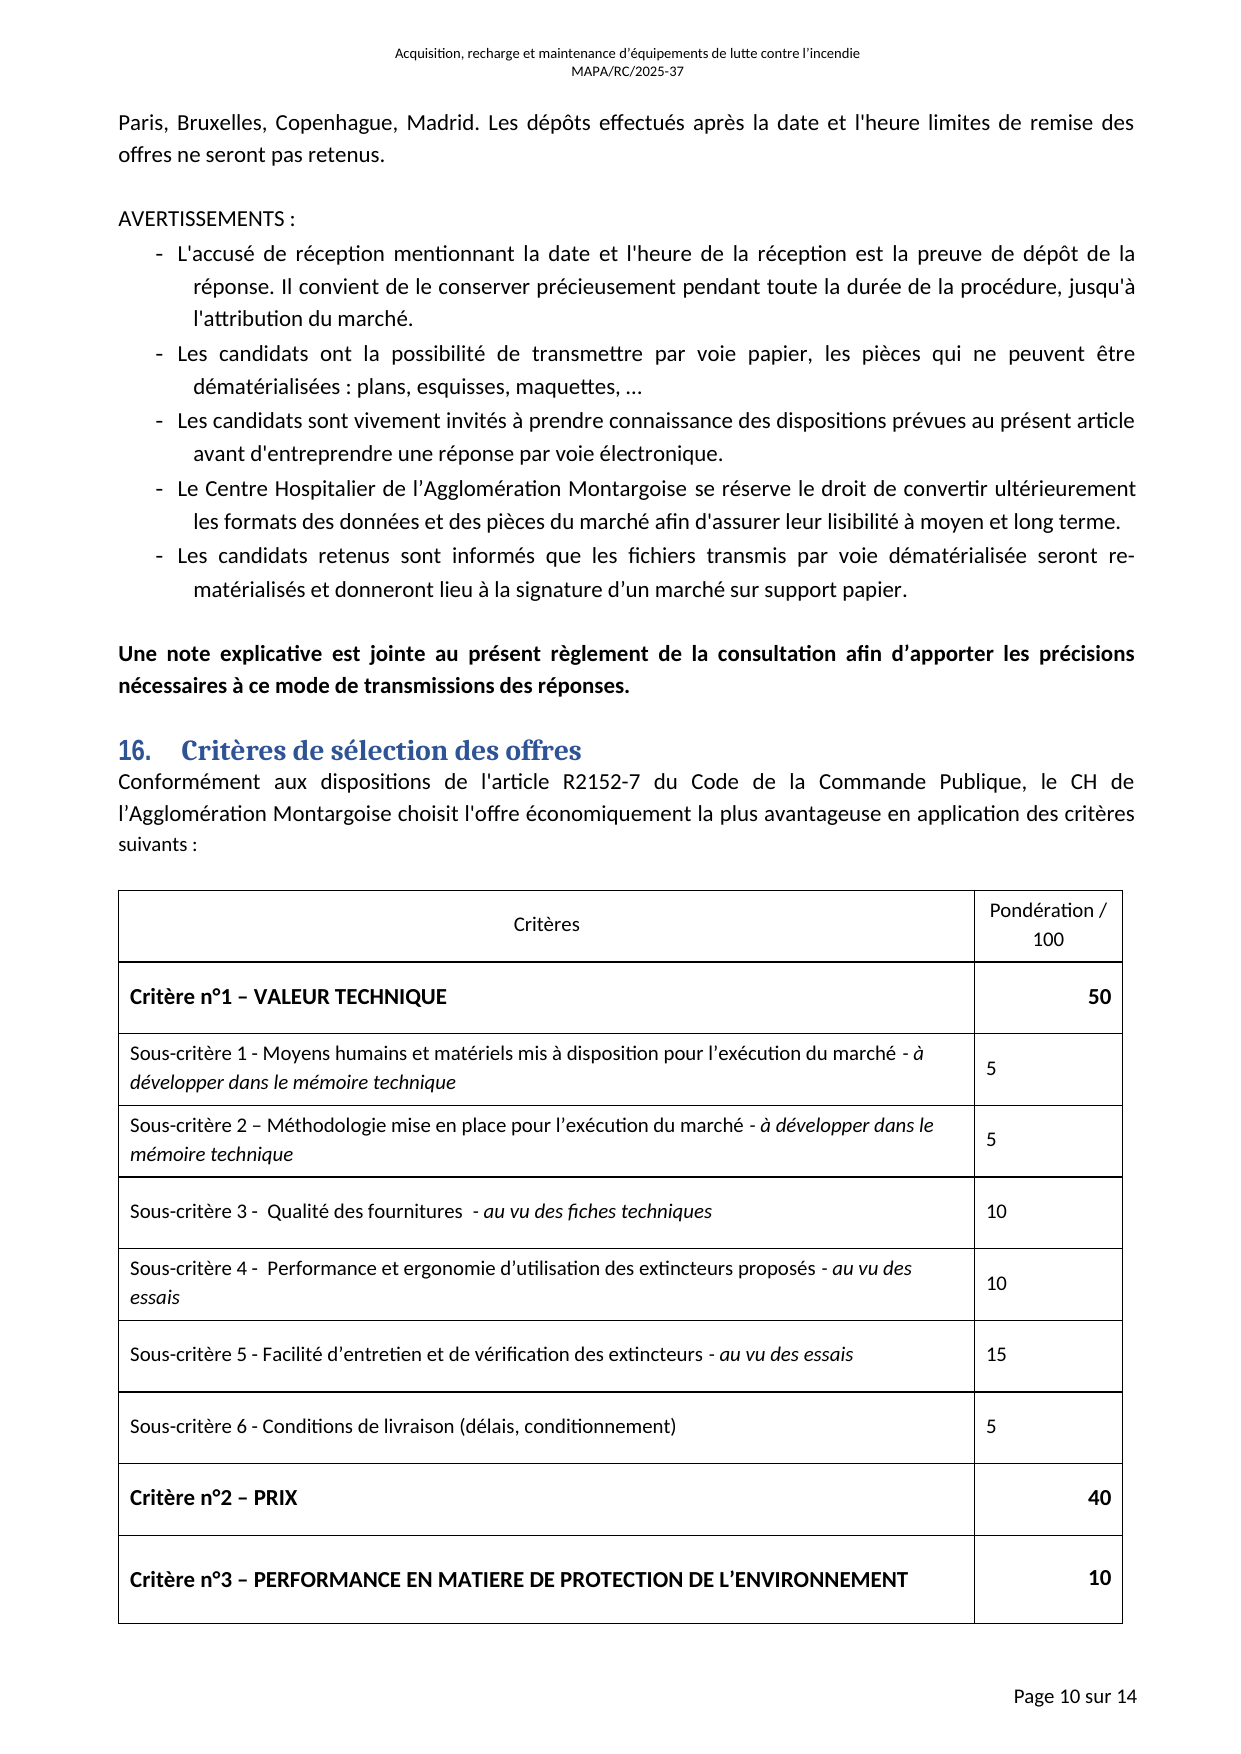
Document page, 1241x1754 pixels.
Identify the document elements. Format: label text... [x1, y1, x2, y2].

list Les candidats sont vivement invités à prendre connaissance des dispositions prévues au présent article avant d'entreprendre une réponse par voie électronique. [156, 404, 1137, 468]
table_cell 15 [975, 1321, 1122, 1391]
text AVERTISSEMENTS : [118, 204, 1137, 233]
table_header Critères [119, 891, 974, 961]
table_cell Critère n°3 – PERFORMANCE EN MATIERE DE PROTECTION DE L’ENVIRONNEMENT [119, 1536, 974, 1623]
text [118, 108, 1137, 168]
table_cell Critère n°1 – VALEUR TECHNIQUE [119, 963, 974, 1033]
table_cell 5 [975, 1393, 1122, 1463]
text Une note explicative est jointe au présent règlement de la consultation afin d’apporter les précisions nécessaires à ce mode de transmissions des réponses. [118, 639, 1137, 699]
table_cell 5 [975, 1106, 1122, 1176]
table_cell Sous-critère 5 - Facilité d’entretien et de vérification des extincteurs - au vu des essais [119, 1321, 974, 1391]
table_cell 5 [975, 1034, 1122, 1105]
table_header Pondération /100 [975, 891, 1122, 961]
table_cell Sous-critère 4 - Performance et ergonomie d’utilisation des extincteurs proposés - au vu des essais [119, 1249, 974, 1320]
table_cell 10 [975, 1536, 1122, 1623]
table_cell Sous-critère 2 – Méthodologie mise en place pour l’exécution du marché - à développer dans le mémoire technique [119, 1106, 974, 1176]
table_cell Sous-critère 1 - Moyens humains et matériels mis à disposition pour l’exécution du marché - à développer dans le mémoire technique [119, 1034, 974, 1105]
list L'accusé de réception mentionnant la date et l'heure de la réception est la preuve de dépôt de la réponse. Il convient de le conserver précieusement pendant toute la durée de la procédure, jusqu'à l'attribution du marché. [156, 237, 1137, 332]
table_cell 40 [975, 1464, 1122, 1535]
list Les candidats retenus sont informés que les fichiers transmis par voie dématérialisée seront re-matérialisés et donneront lieu à la signature d’un marché sur support papier. [156, 539, 1137, 603]
list Le Centre Hospitalier de l’Agglomération Montargoise se réserve le droit de convertir ultérieurement les formats des données et des pièces du marché afin d'assurer leur lisibilité à moyen et long terme. [156, 472, 1137, 535]
table_cell 10 [975, 1178, 1122, 1248]
table_cell Sous-critère 3 - Qualité des fournitures - au vu des fiches techniques [119, 1178, 974, 1248]
list Conformément aux dispositions de l'article R2152-7 du Code de la Commande Publique, le CH de l’Agglomération Montargoise choisit l'offre économiquement la plus avantageuse en application des critères suivants : [118, 767, 1137, 857]
table_cell Sous-critère 6 - Conditions de livraison (délais, conditionnement) [119, 1393, 974, 1463]
list Les candidats ont la possibilité de transmettre par voie papier, les pièces qui ne peuvent être dématérialisées : plans, esquisses, maquettes, … [156, 337, 1137, 400]
subtitle Critères de sélection des offres [118, 733, 1137, 767]
table_cell 10 [975, 1249, 1122, 1320]
table_cell Critère n°2 – PRIX [119, 1464, 974, 1535]
table_cell 50 [975, 963, 1122, 1033]
